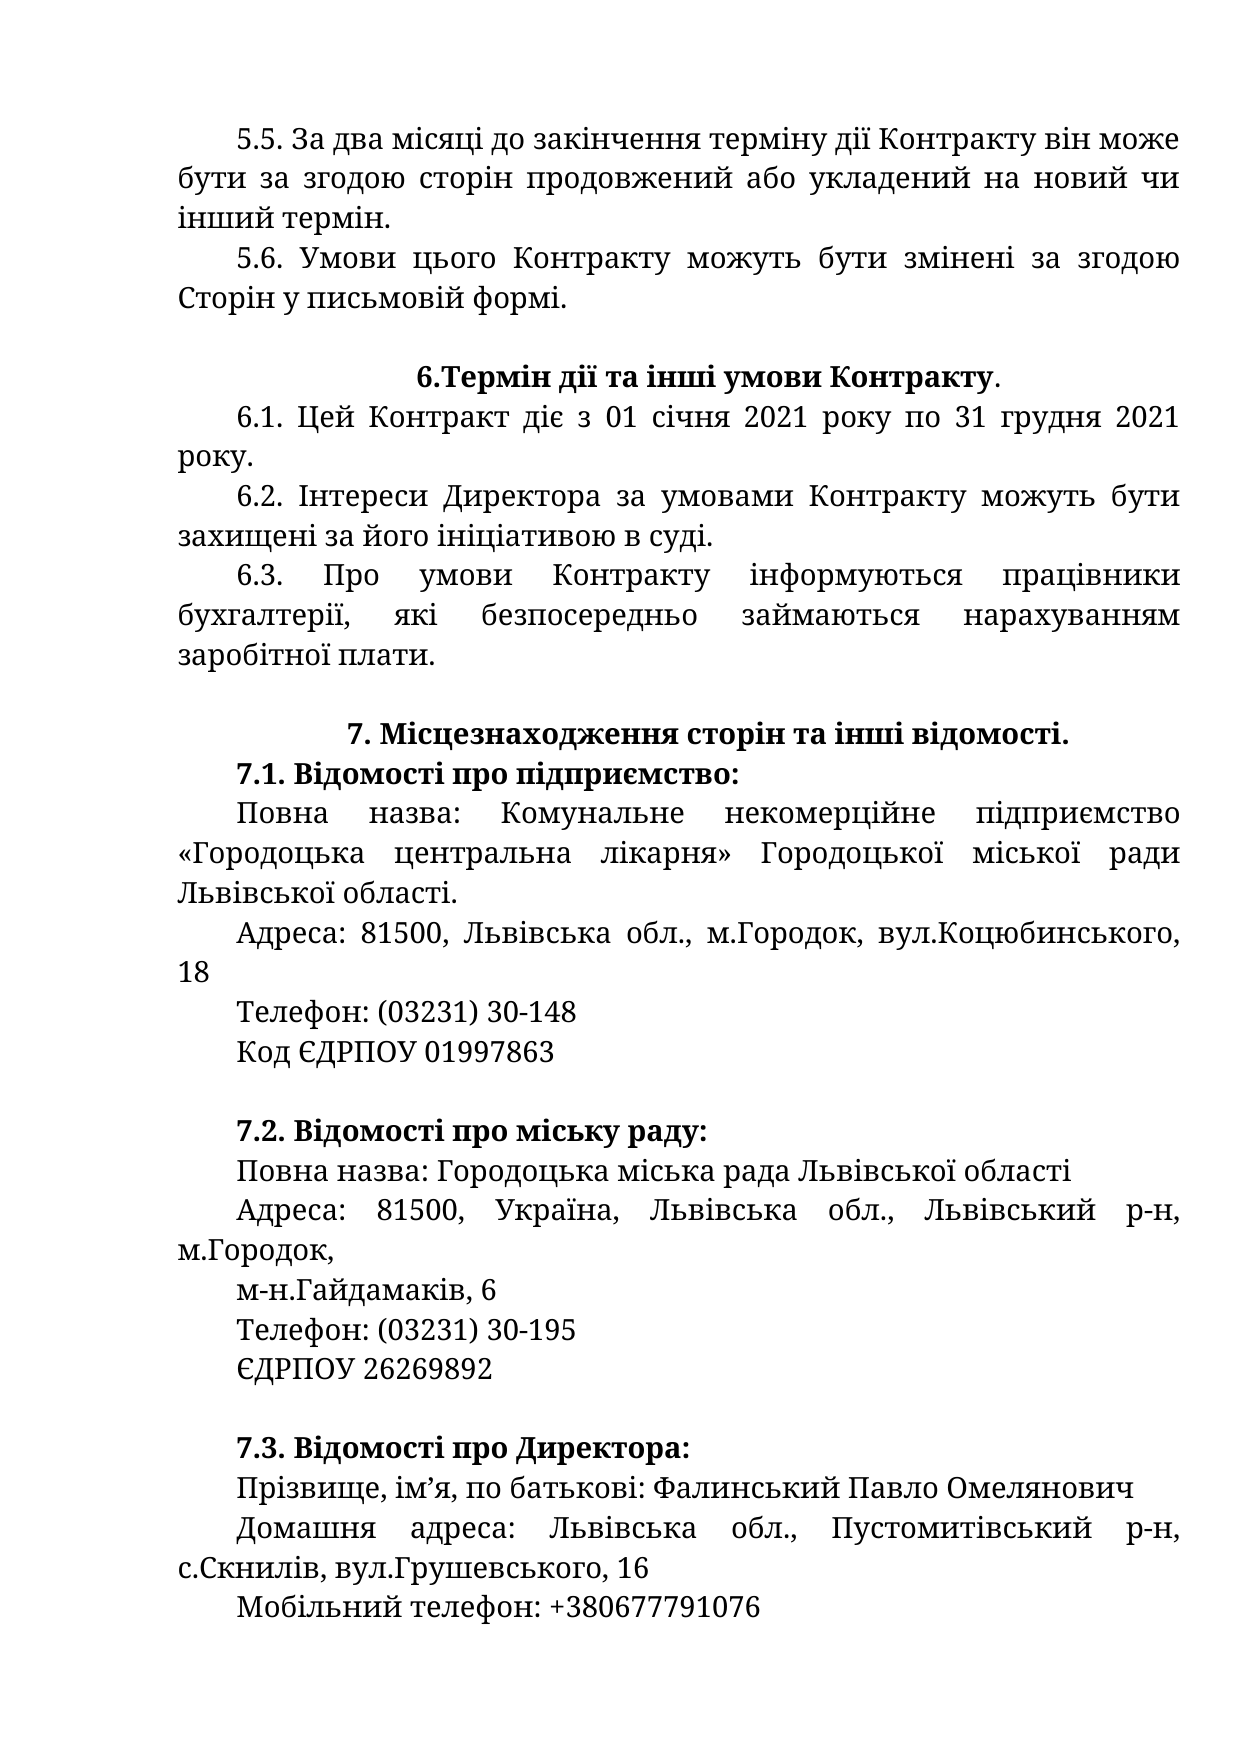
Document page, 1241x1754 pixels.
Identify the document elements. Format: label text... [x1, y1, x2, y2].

text Повна назва: Городоцька міська рада Львівської області [177, 1150, 1181, 1190]
text м-н.Гайдамаків, 6 [177, 1269, 1181, 1309]
text Телефон: (03231) 30-195 [177, 1309, 1181, 1348]
text 5.6. Умови цього Контракту можуть бути змінені за згодою Сторін у письмовій формі. [177, 237, 1181, 317]
text Домашня адреса: Львівська обл., Пустомитівський р-н, с.Скнилів, вул.Грушевського, 16 [177, 1507, 1181, 1587]
text ЄДРПОУ 26269892 [177, 1348, 1181, 1388]
text 7.2. Відомості про міську раду: [177, 1110, 1181, 1150]
text 7.1. Відомості про підприємство: [177, 753, 1181, 793]
text 6.1. Цей Контракт діє з 01 січня 2021 року по 31 грудня 2021 року. [177, 396, 1181, 475]
text 7.3. Відомості про Директора: [177, 1428, 1181, 1467]
text Телефон: (03231) 30-148 [177, 991, 1181, 1031]
text Мобільний телефон: +380677791076 [177, 1587, 1181, 1626]
text 6.2. Інтереси Директора за умовами Контракту можуть бути захищені за його ініціативою в суді. [177, 475, 1181, 555]
text 6.Термін дії та інші умови Контракту. [177, 356, 1181, 396]
text 5.5. За два місяці до закінчення терміну дії Контракту він може бути за згодою сторін продовжений або укладений на новий чи інший термін. [177, 118, 1181, 237]
text Адреса: 81500, Львівська обл., м.Городок, вул.Коцюбинського, 18 [177, 912, 1181, 991]
text Повна назва: Комунальне некомерційне підприємство «Городоцька центральна лікарня» Городоцької міської ради Львівської області. [177, 793, 1181, 912]
text 6.3. Про умови Контракту інформуються працівники бухгалтерії, які безпосередньо займаються нарахуванням заробітної плати. [177, 555, 1181, 674]
text Адреса: 81500, Україна, Львівська обл., Львівський р-н, м.Городок, [177, 1190, 1181, 1269]
text Прізвище, ім’я, по батькові: Фалинський Павло Омелянович [177, 1467, 1181, 1507]
text Код ЄДРПОУ 01997863 [177, 1031, 1181, 1071]
text 7. Місцезнаходження сторін та інші відомості. [177, 713, 1181, 753]
